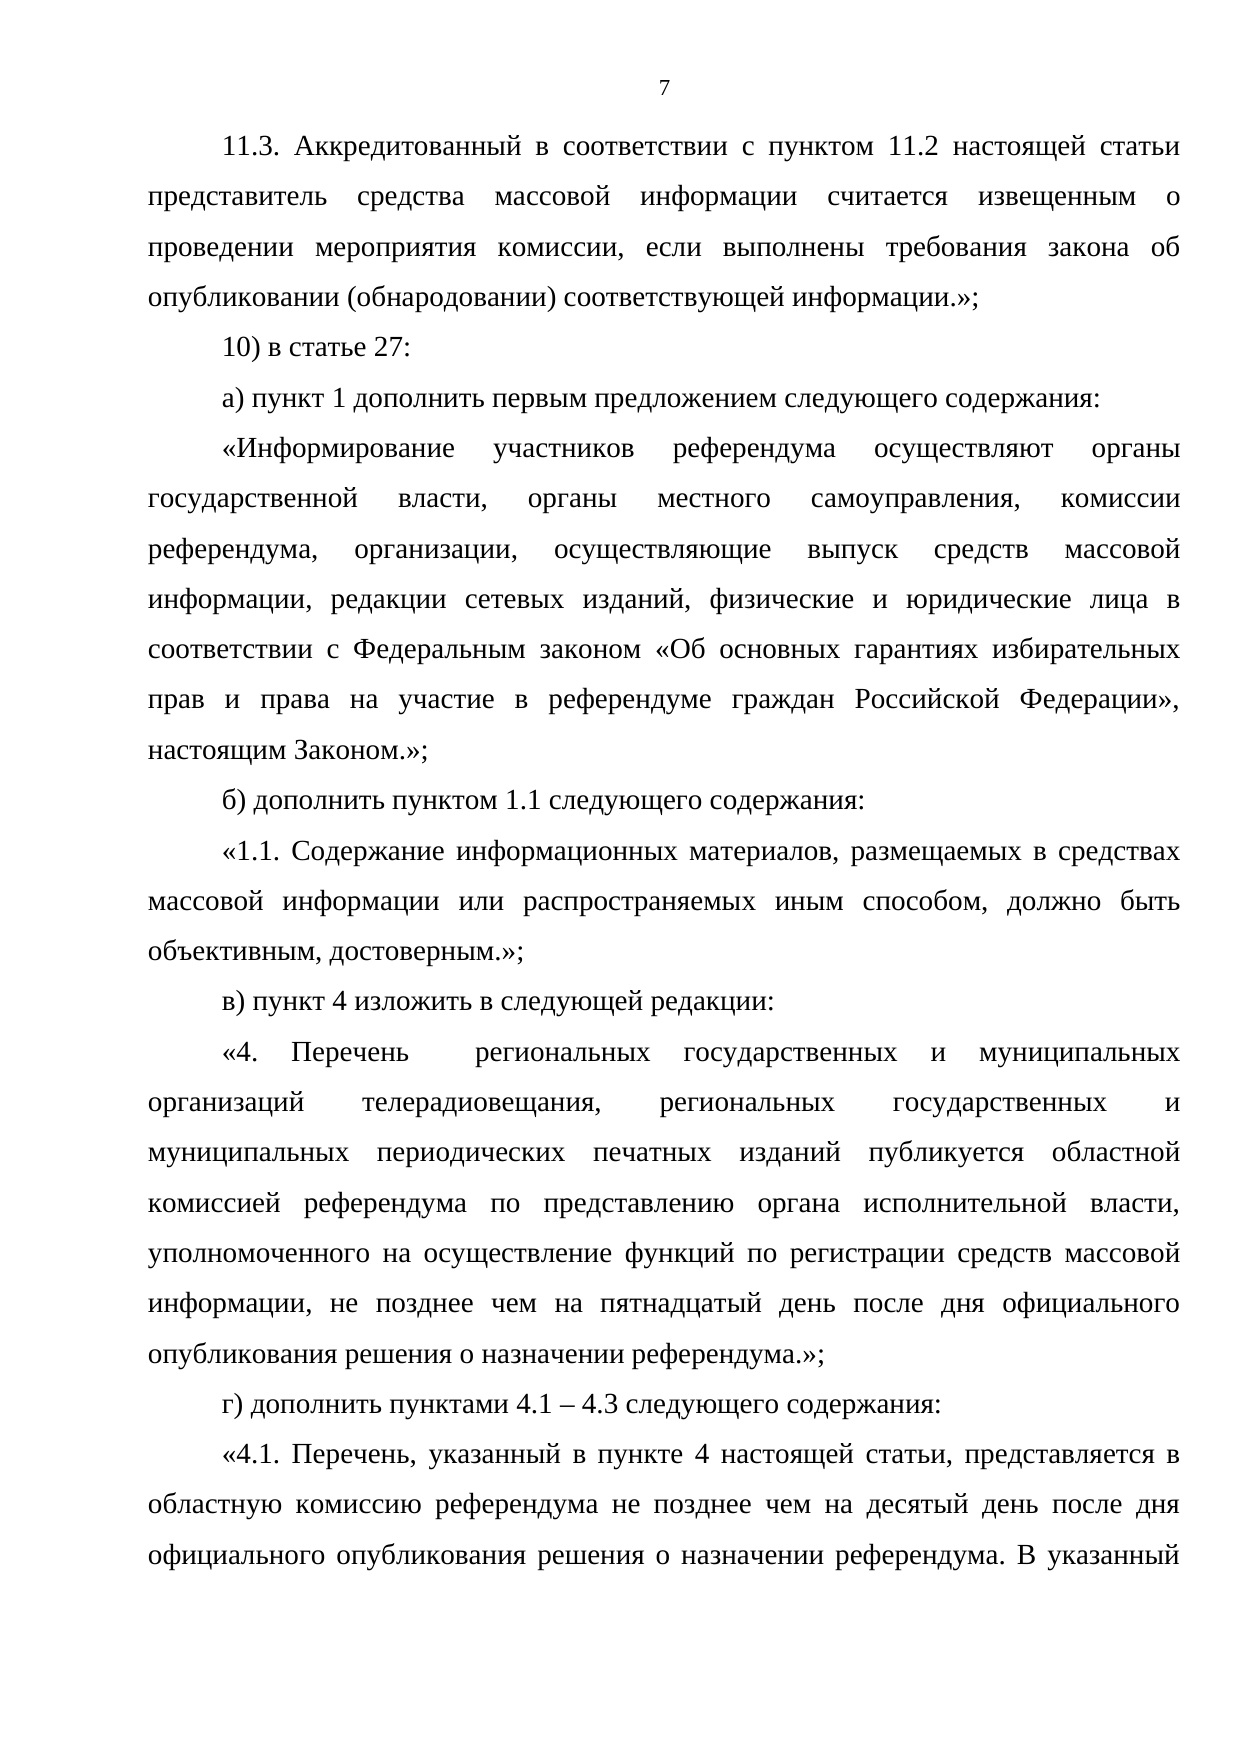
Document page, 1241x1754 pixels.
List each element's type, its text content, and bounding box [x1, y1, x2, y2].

text а) пункт 1 дополнить первым предложением следующего содержания: [148, 380, 1181, 413]
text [148, 1436, 1181, 1571]
text 11.3. Аккредитованный в соответствии с пунктом 11.2 настоящей статьи представитель средства массовой информации считается извещенным о проведении мероприятия комиссии, если выполнены требования закона об опубликовании (обнародовании) соответствующей информации.»; [148, 128, 1181, 313]
text «1.1. Содержание информационных материалов, размещаемых в средствах массовой информации или распространяемых иным способом, должно быть объективным, достоверным.»; [148, 833, 1181, 967]
text в) пункт 4 изложить в следующей редакции: [148, 983, 1181, 1017]
text б) дополнить пунктом 1.1 следующего содержания: [148, 782, 1181, 816]
text «Информирование участников референдума осуществляют органы государственной власти, органы местного самоуправления, комиссии референдума, организации, осуществляющие выпуск средств массовой информации, редакции сетевых изданий, физические и юридические лица в соответствии с Федеральным законом «Об основных гарантиях избирательных прав и права на участие в референдуме граждан Российской Федерации», настоящим Законом.»; [148, 430, 1181, 766]
text г) дополнить пунктами 4.1 – 4.3 следующего содержания: [148, 1386, 1181, 1419]
text 10) в статье 27: [148, 329, 1181, 363]
text «4. Перечень региональных государственных и муниципальных организаций телерадиовещания, региональных государственных и муниципальных периодических печатных изданий публикуется областной комиссией референдума по представлению органа исполнительной власти, уполномоченного на осуществление функций по регистрации средств массовой информации, не позднее чем на пятнадцатый день после дня официального опубликования решения о назначении референдума.»; [148, 1034, 1181, 1369]
